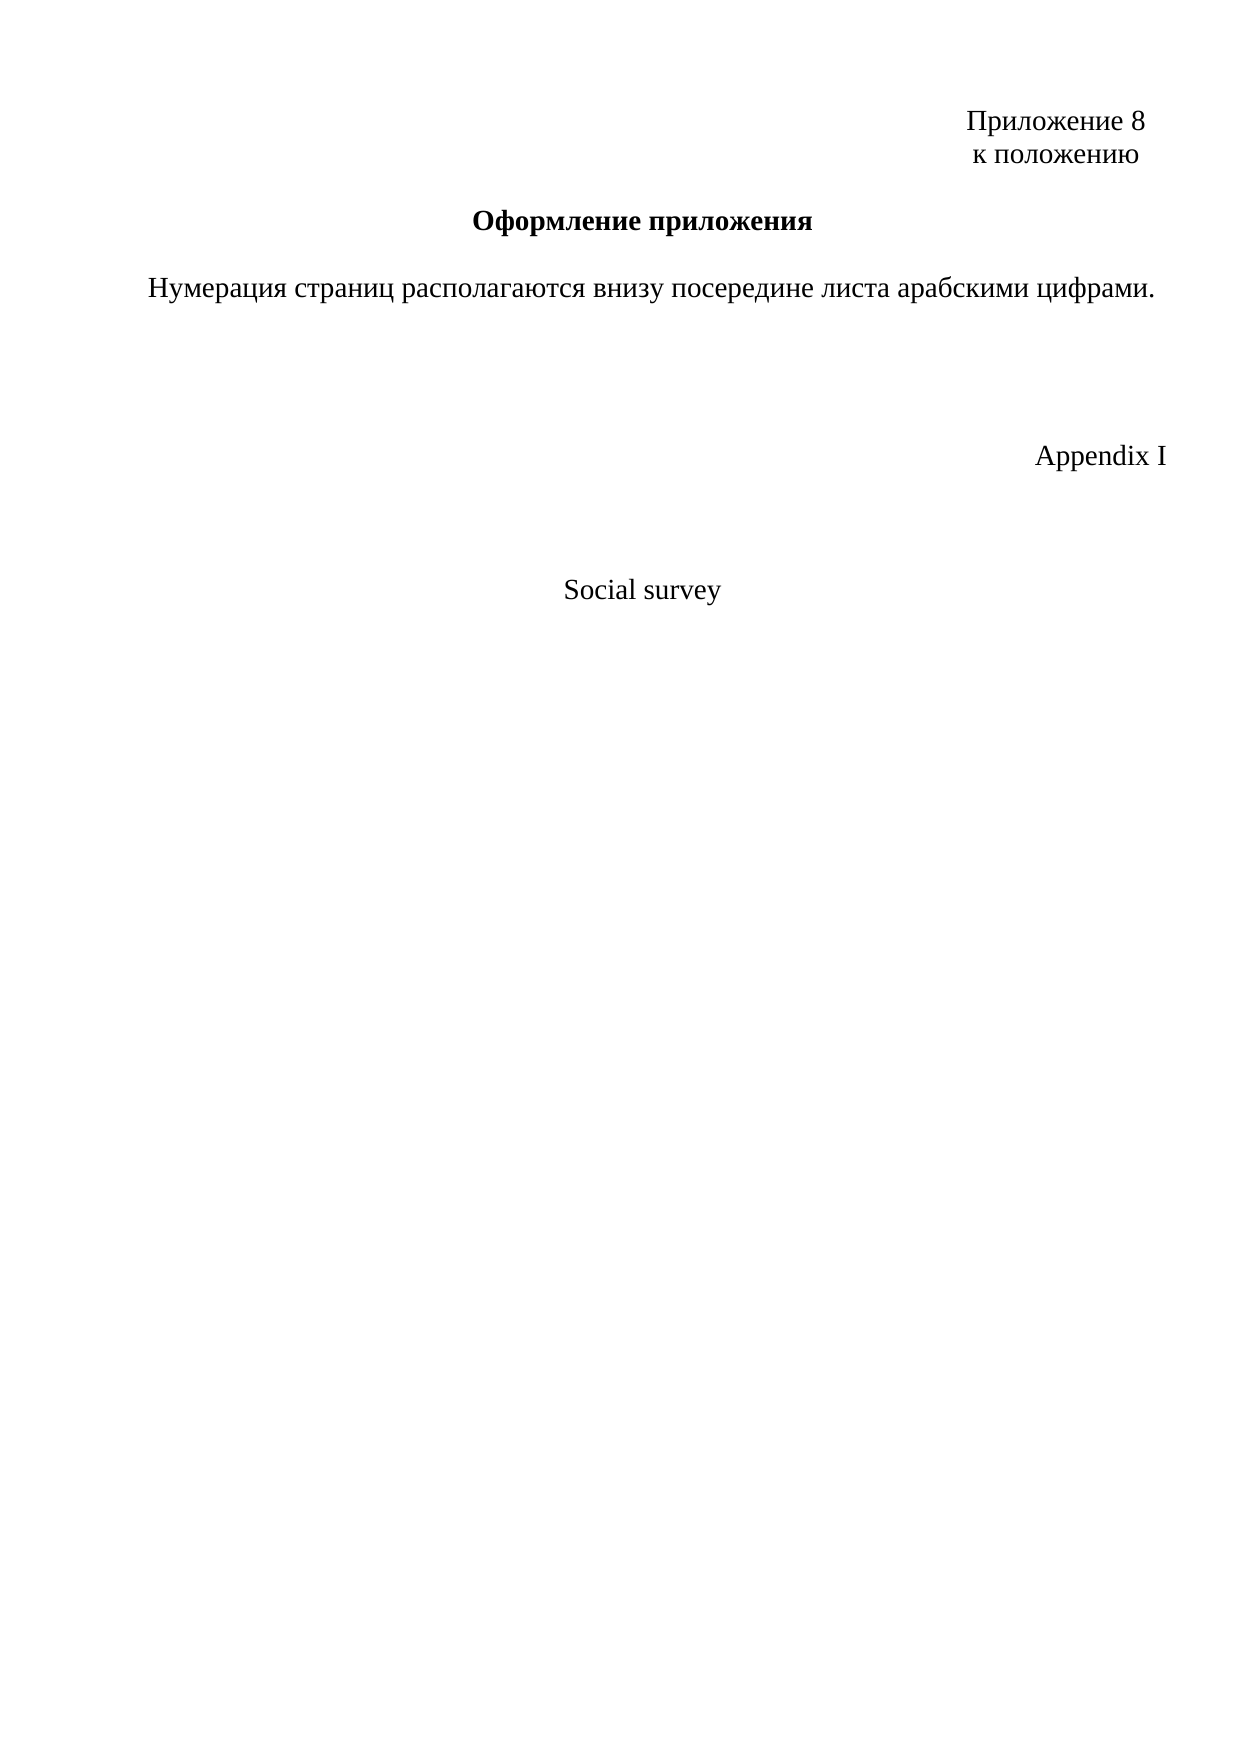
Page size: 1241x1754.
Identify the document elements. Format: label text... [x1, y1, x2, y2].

text Appendix I [118, 438, 1167, 472]
text к положению [945, 136, 1167, 170]
text Оформление приложения [118, 203, 1167, 237]
text Social survey [118, 572, 1167, 606]
text Нумерация страниц располагаются внизу посередине листа арабскими цифрами. [118, 270, 1167, 304]
text Приложение 8 [945, 103, 1167, 136]
